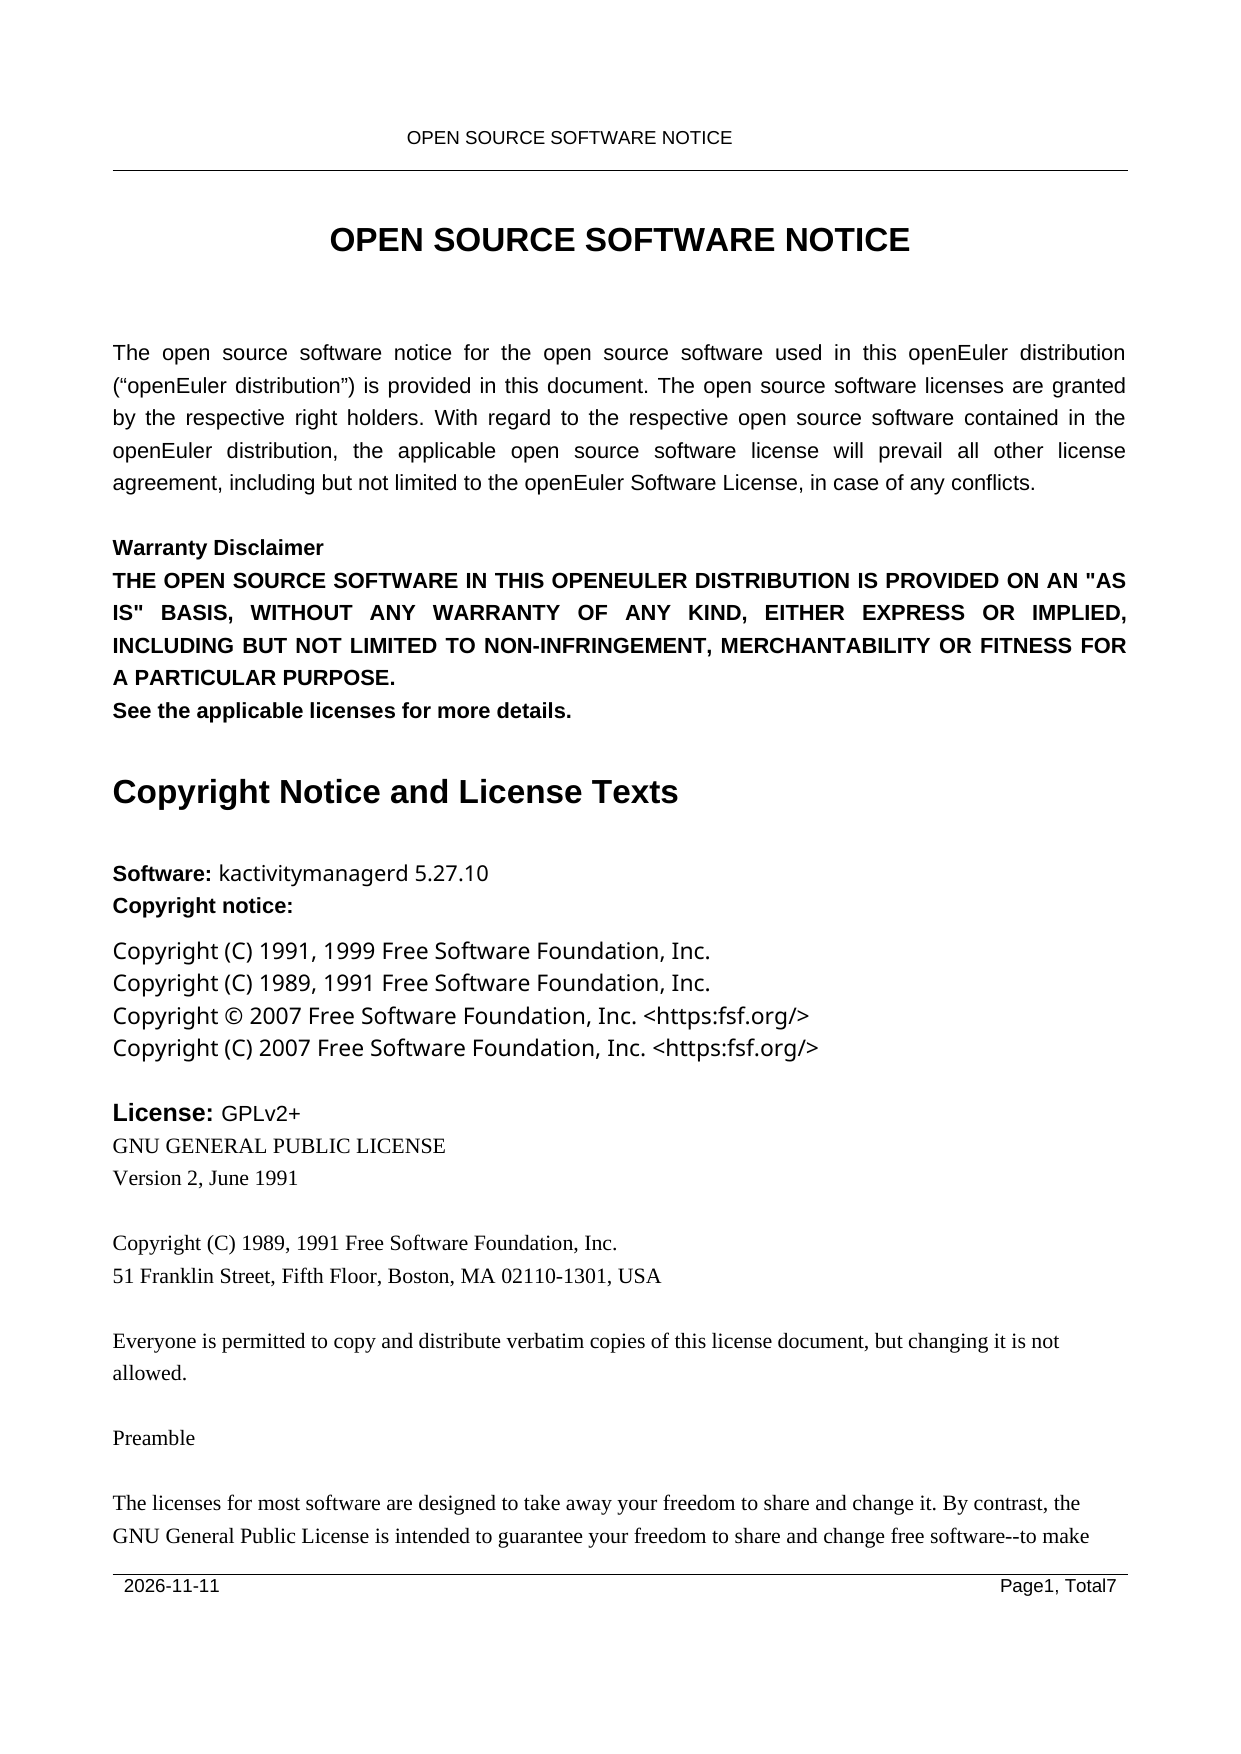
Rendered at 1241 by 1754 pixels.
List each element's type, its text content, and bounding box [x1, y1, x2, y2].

title Software: kactivitymanagerd 5.27.10 [112, 856, 1128, 889]
text Warranty Disclaimer [112, 531, 1128, 564]
text THE OPEN SOURCE SOFTWARE IN THIS OPENEULER DISTRIBUTION IS PROVIDED ON AN "AS IS" BASIS, WITHOUT ANY WARRANTY OF ANY KIND, EITHER EXPRESS OR IMPLIED, INCLUDING BUT NOT LIMITED TO NON-INFRINGEMENT, MERCHANTABILITY OR FITNESS FOR A PARTICULAR PURPOSE. See the applicable licenses for more details. [112, 564, 1128, 726]
text OPEN SOURCE SOFTWARE NOTICE [112, 206, 1128, 271]
text Copyright (C) 1991, 1999 Free Software Foundation, Inc. Copyright (C) 1989, 1991 Free Software Foundation, Inc. Copyright © 2007 Free Software Foundation, Inc. <https:fsf.org/> Copyright (C) 2007 Free Software Foundation, Inc. <https:fsf.org/> [112, 934, 1128, 1096]
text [112, 1129, 1128, 1551]
text Copyright Notice and License Texts [112, 759, 1128, 824]
text Copyright notice: [112, 889, 1128, 921]
text License: GPLv2+ [112, 1096, 1128, 1129]
text The open source software notice for the open source software used in this openEuler distribution (“openEuler distribution”) is provided in this document. The open source software licenses are granted by the respective right holders. With regard to the respective open source software contained in the openEuler distribution, the applicable open source software license will prevail all other license agreement, including but not limited to the openEuler Software License, in case of any conflicts. [112, 336, 1128, 499]
